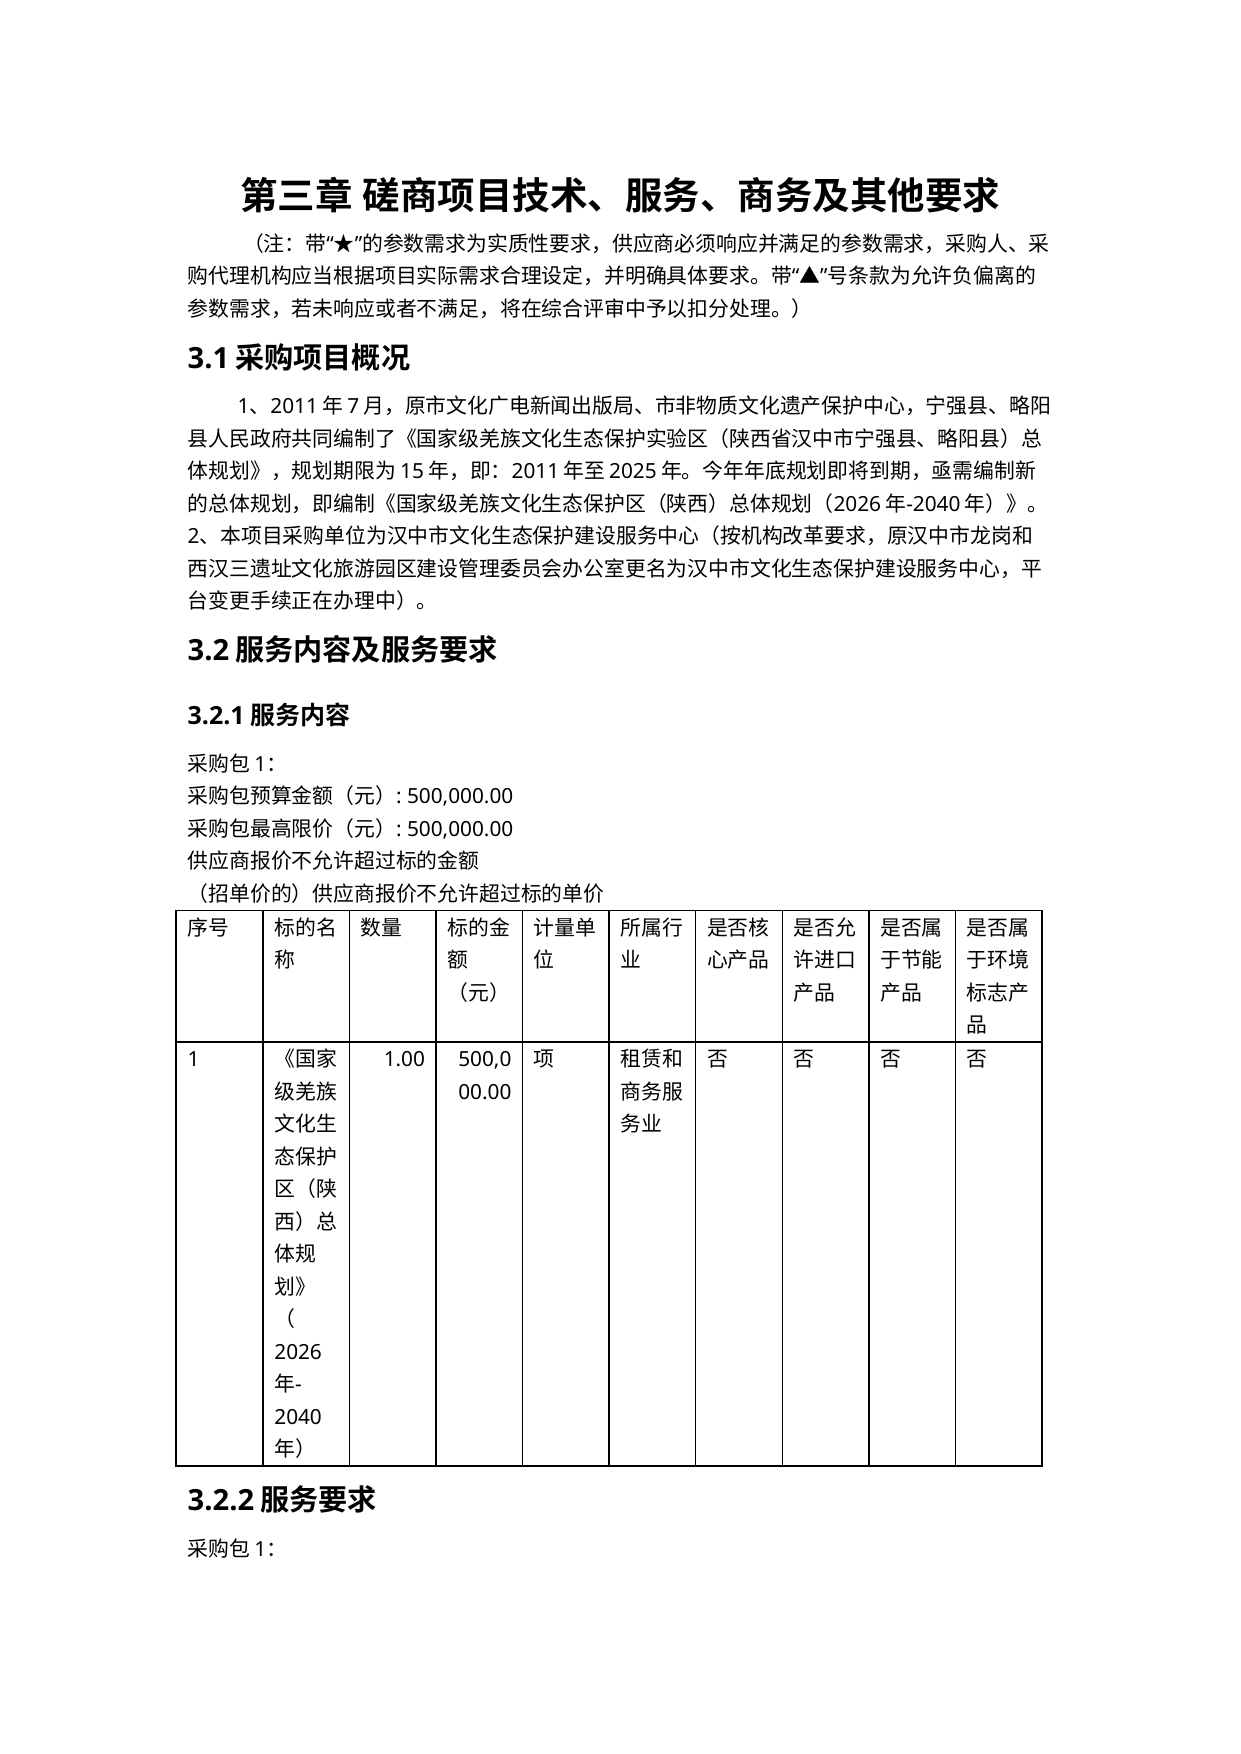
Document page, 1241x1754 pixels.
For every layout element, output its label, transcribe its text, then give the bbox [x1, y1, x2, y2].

text 第三章 磋商项目技术、服务、商务及其他要求 [187, 162, 1053, 227]
text 采购包1： [187, 747, 1053, 779]
table_cell 租赁和商务服务业 [610, 1043, 695, 1465]
table_header 序号 [177, 911, 262, 1041]
text 3.2服务内容及服务要求 [187, 617, 1053, 682]
table_header 是否属于环境标志产品 [956, 911, 1041, 1041]
table_header 是否允许进口产品 [783, 911, 868, 1041]
table_cell 500,000.00 [437, 1043, 522, 1465]
table_cell 项 [523, 1043, 608, 1465]
text 供应商报价不允许超过标的金额 [187, 844, 1053, 877]
text 采购包最高限价（元）: 500,000.00 [187, 812, 1053, 844]
text （注：带“★”的参数需求为实质性要求，供应商必须响应并满足的参数需求，采购人、采购代理机构应当根据项目实际需求合理设定，并明确具体要求。带“▲”号条款为允许负偏离的参数需求，若未响应或者不满足，将在综合评审中予以扣分处理。） [187, 227, 1053, 324]
table_header 标的名称 [264, 911, 349, 1041]
text 3.1采购项目概况 [187, 324, 1053, 389]
table_cell 否 [956, 1043, 1041, 1465]
table_header 所属行业 [610, 911, 695, 1041]
table_cell 否 [696, 1043, 782, 1465]
table_cell 否 [783, 1043, 868, 1465]
table_cell 1 [177, 1043, 262, 1465]
table_cell 1.00 [350, 1043, 435, 1465]
text 采购包预算金额（元）: 500,000.00 [187, 779, 1053, 812]
text 采购包1： [187, 1532, 1053, 1564]
table_header 是否核心产品 [696, 911, 782, 1041]
table_header 数量 [350, 911, 435, 1041]
table_cell 《国家级羌族文化生态保护区（陕西）总体规划》（2026年-2040年） [264, 1043, 349, 1465]
text （招单价的）供应商报价不允许超过标的单价 [187, 877, 1053, 909]
table_header 是否属于节能产品 [870, 911, 955, 1041]
table_header 计量单位 [523, 911, 608, 1041]
text 3.2.1服务内容 [187, 682, 1053, 747]
text 1、2011年7月，原市文化广电新闻出版局、市非物质文化遗产保护中心，宁强县、略阳县人民政府共同编制了《国家级羌族文化生态保护实验区（陕西省汉中市宁强县、略阳县）总体规划》，规划期限为15年，即：2011年至2025年。今年年底规划即将到期，亟需编制新的总体规划，即编制《国家级羌族文化生态保护区（陕西）总体规划（2026年-2040年）》。 2、本项目采购单位为汉中市文化生态保护建设服务中心（按机构改革要求，原汉中市龙岗和西汉三遗址文化旅游园区建设管理委员会办公室更名为汉中市文化生态保护建设服务中心，平台变更手续正在办理中）。 [187, 389, 1053, 617]
text 3.2.2服务要求 [187, 1467, 1053, 1532]
table_cell 否 [870, 1043, 955, 1465]
table_header 标的金额 （元） [437, 911, 522, 1041]
